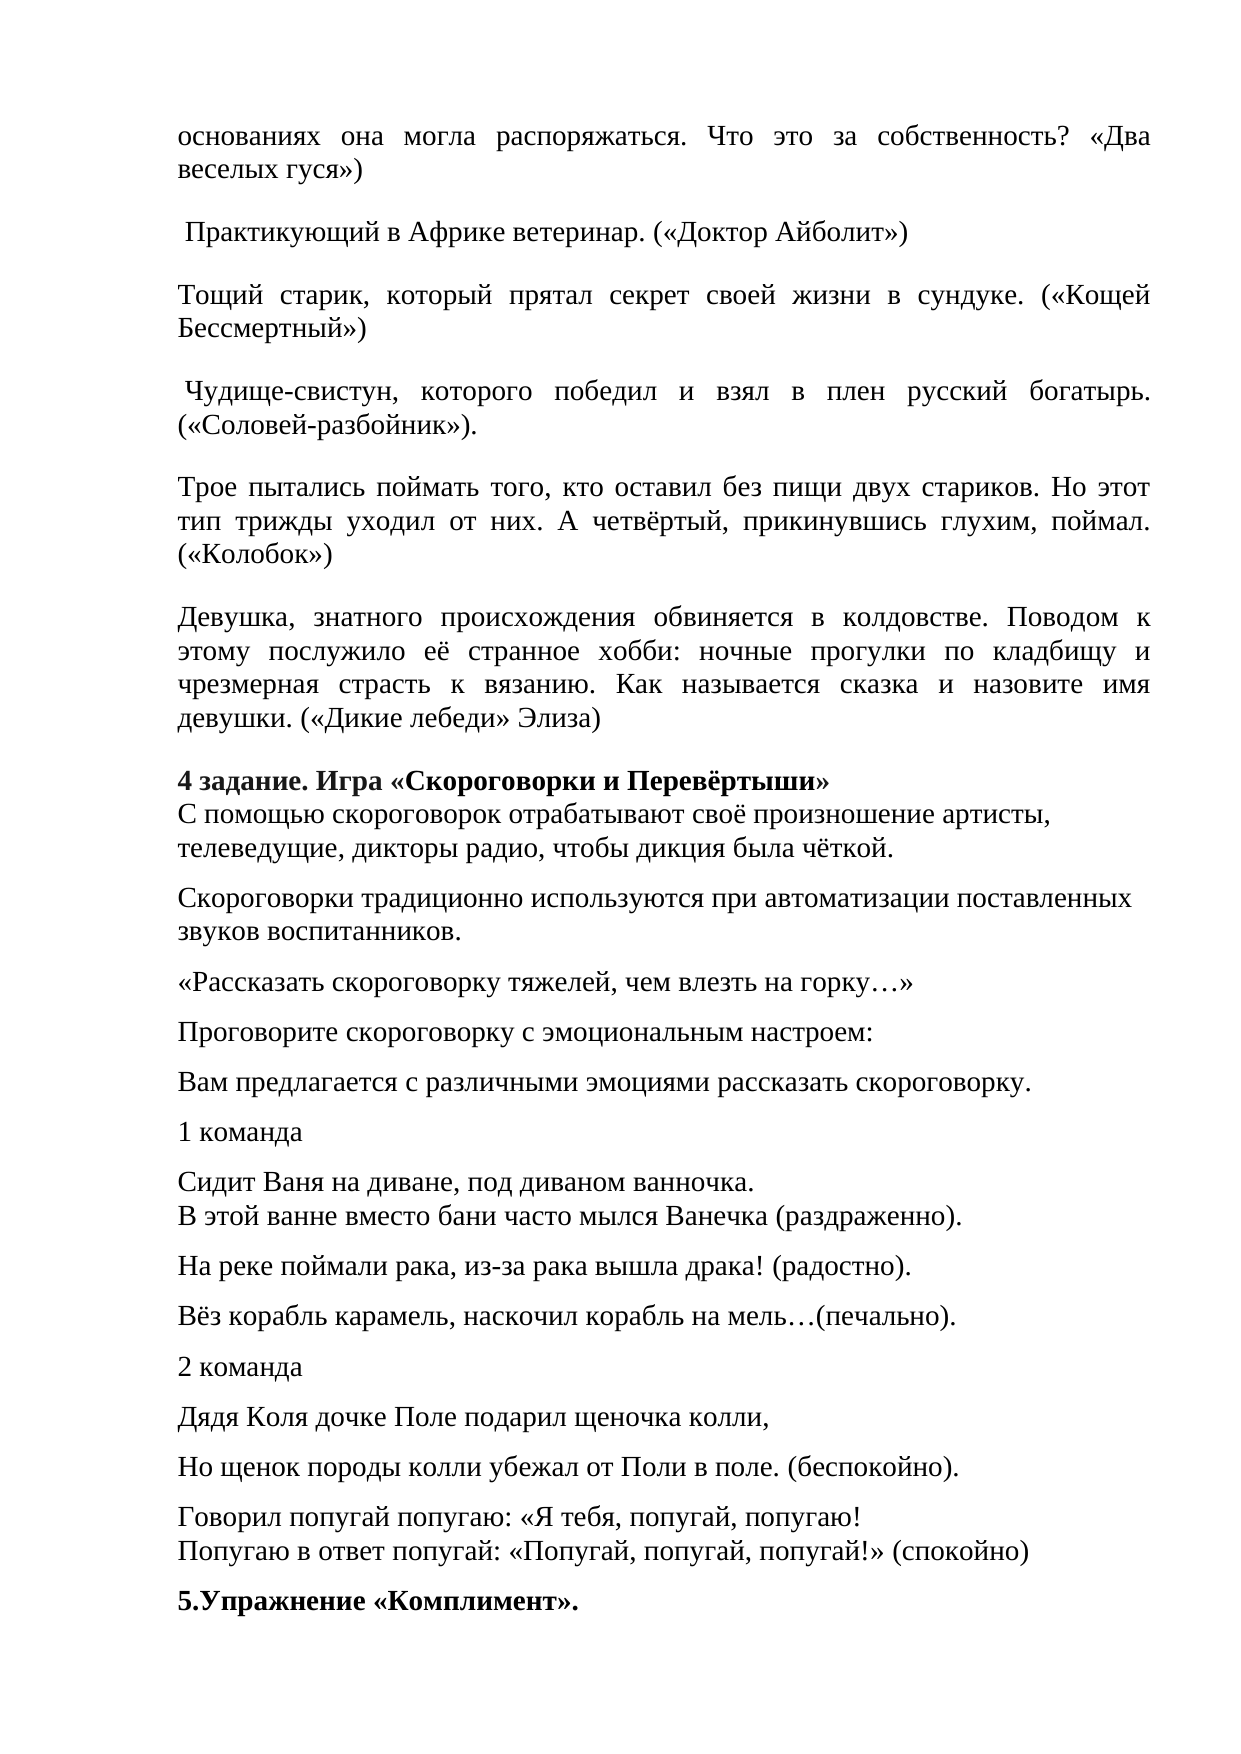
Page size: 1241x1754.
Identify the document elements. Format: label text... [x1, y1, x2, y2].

text Тощий старик, который прятал секрет своей жизни в сундуке. («Кощей Бессмертный») [177, 277, 1152, 344]
text Проговорите скороговорку с эмоциональным настроем: [177, 1014, 1152, 1047]
text На реке поймали рака, из-за рака вышла драка! (радостно). [177, 1248, 1152, 1282]
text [177, 118, 1152, 185]
text 5.Упражнение «Комплимент». [177, 1583, 1152, 1617]
text С помощью скороговорок отрабатывают своё произношение артисты, телеведущие, дикторы радио, чтобы дикция была чёткой. [177, 796, 1152, 863]
text Девушка, знатного происхождения обвиняется в колдовстве. Поводом к этому послужило её странное хобби: ночные прогулки по кладбищу и чрезмерная страсть к вязанию. Как называется сказка и назовите имя девушки. («Дикие лебеди» Элиза) [177, 599, 1152, 733]
text Сидит Ваня на диване, под диваном ванночка. В этой ванне вместо бани часто мылся Ванечка (раздраженно). [177, 1164, 1152, 1232]
text «Рассказать скороговорку тяжелей, чем влезть на горку…» [177, 964, 1152, 997]
text Практикующий в Африке ветеринар. («Доктор Айболит») [177, 214, 1152, 248]
text Вёз корабль карамель, наскочил корабль на мель…(печально). [177, 1298, 1152, 1332]
text Дядя Коля дочке Поле подарил щеночка колли, [177, 1399, 1152, 1432]
text Чудище-свистун, которого победил и взял в плен русский богатырь. («Соловей-разбойник»). [177, 373, 1152, 440]
text 2 команда [177, 1349, 1152, 1382]
text 4 задание. Игра «Cкороговорки и Перевёртыши» [177, 763, 1152, 796]
text 1 команда [177, 1114, 1152, 1148]
text Вам предлагается с различными эмоциями рассказать скороговорку. [177, 1064, 1152, 1098]
text Говорил попугай попугаю: «Я тебя, попугай, попугаю! Попугаю в ответ попугай: «Попугай, попугай, попугай!» (спокойно) [177, 1499, 1152, 1566]
text Трое пытались поймать того, кто оставил без пищи двух стариков. Но этот тип трижды уходил от них. А четвёртый, прикинувшись глухим, поймал. («Колобок») [177, 469, 1152, 570]
text Но щенок породы колли убежал от Поли в поле. (беспокойно). [177, 1449, 1152, 1483]
text Скороговорки традиционно используются при автоматизации поставленных звуков воспитанников. [177, 880, 1152, 947]
